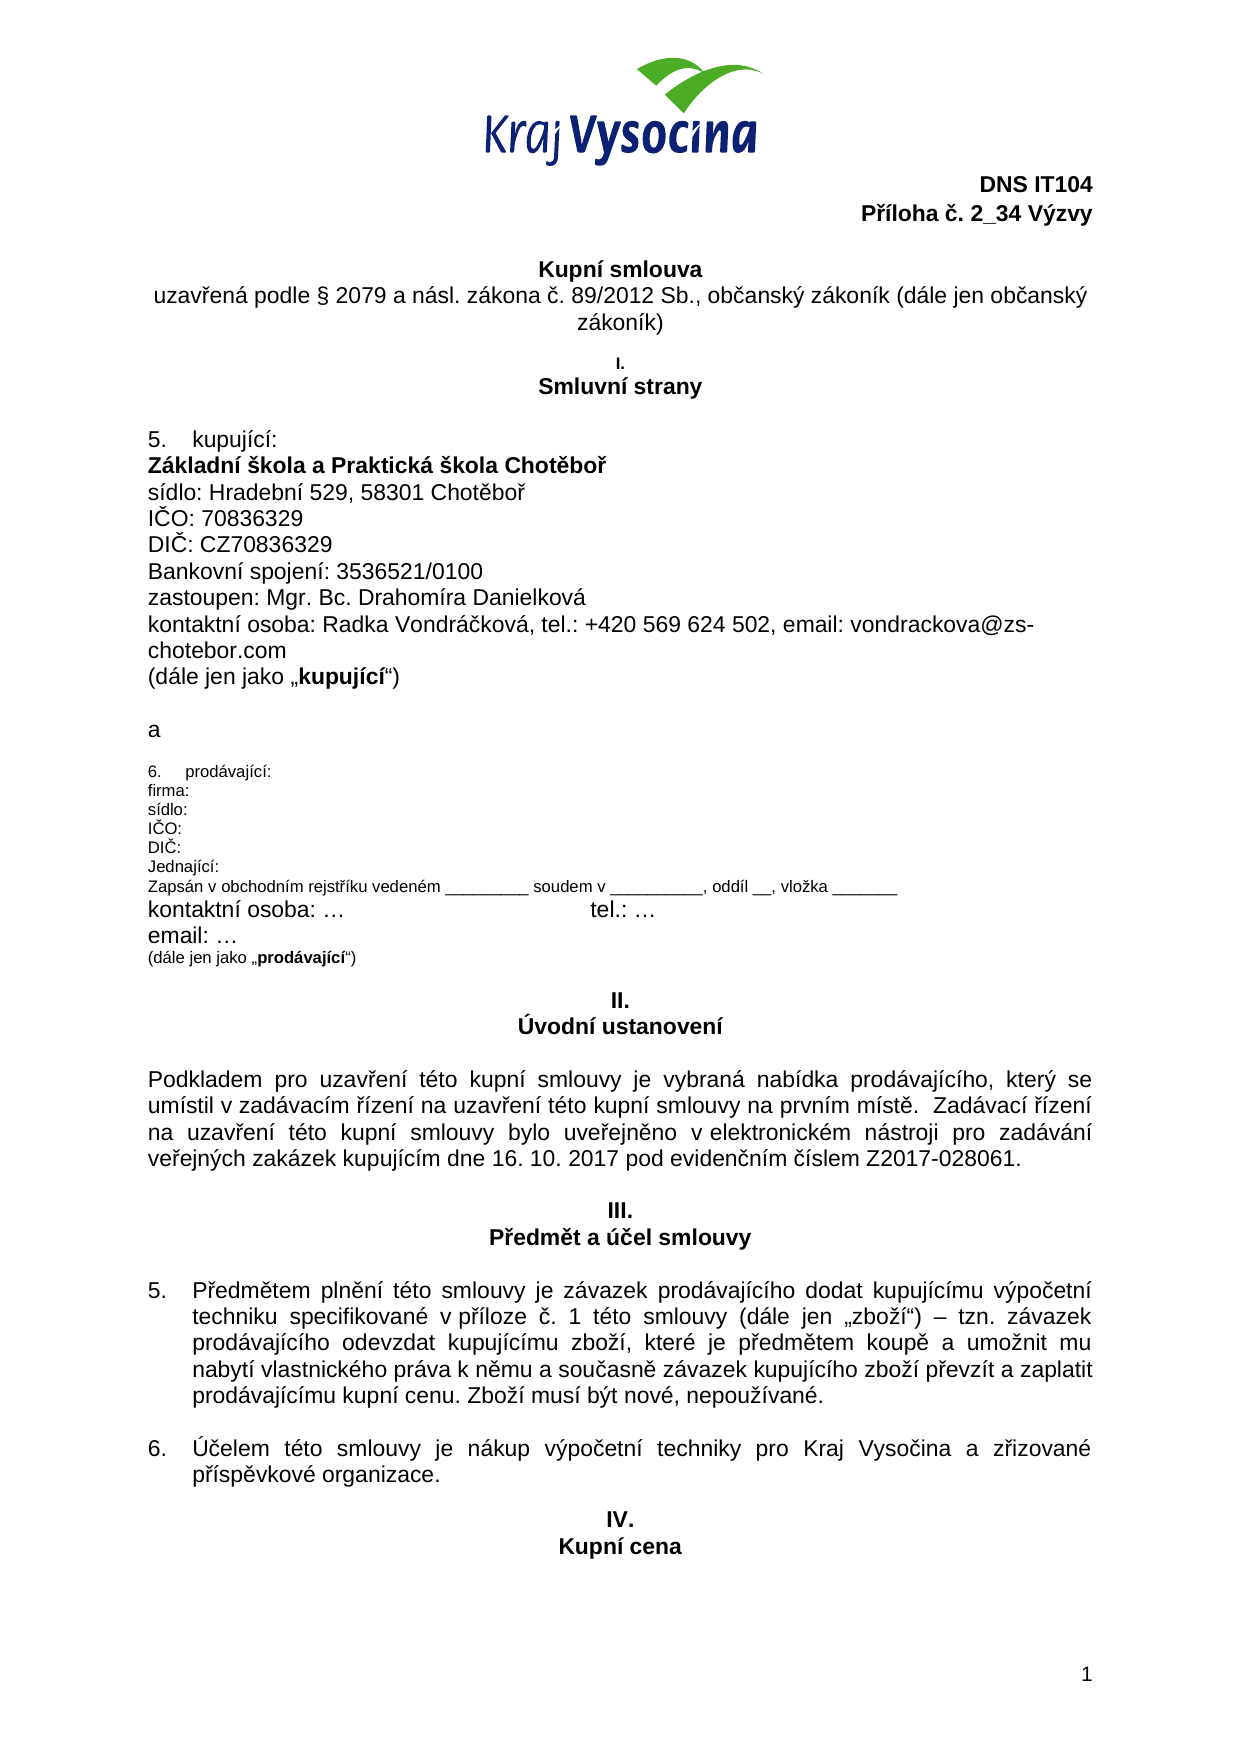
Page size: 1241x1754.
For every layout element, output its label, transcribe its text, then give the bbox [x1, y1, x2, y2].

text Smluvní strany [148, 373, 1092, 400]
list firma: [148, 781, 1092, 800]
list kupující: [148, 426, 1092, 452]
list Účelem této smlouvy je nákup výpočetní techniky pro Kraj Vysočina a zřizované příspěvkové organizace. [148, 1435, 1092, 1487]
list I. [148, 354, 1092, 373]
list (dále jen jako „prodávající“) [148, 948, 1092, 967]
text sídlo: Hradební 529, 58301 Chotěboř [148, 479, 1092, 505]
text zastoupen: Mgr. Bc. Drahomíra Danielková [148, 584, 1092, 611]
text Předmět a účel smlouvy [148, 1224, 1092, 1250]
text Úvodní ustanovení [148, 1013, 1092, 1039]
text Základní škola a Praktická škola Chotěboř [148, 452, 1092, 479]
text IV. [148, 1506, 1092, 1533]
text (dále jen jako „kupující“) [148, 663, 1092, 689]
text kontaktní osoba: Radka Vondráčková, tel.: +420 569 624 502, email: vondrackova@zs-chotebor.com [148, 611, 1092, 663]
text DNS IT104 [148, 168, 1092, 198]
list Předmětem plnění této smlouvy je závazek prodávajícího dodat kupujícímu výpočetní techniku specifikované v příloze č. 1 této smlouvy (dále jen „zboží“) – tzn. závazek prodávajícího odevzdat kupujícímu zboží, které je předmětem koupě a umožnit mu nabytí vlastnického práva k němu a současně závazek kupujícího zboží převzít a zaplatit prodávajícímu kupní cenu. Zboží musí být nové, nepoužívané. [148, 1277, 1092, 1408]
list prodávající: [148, 761, 1092, 781]
text III. [148, 1197, 1092, 1224]
text Kupní smlouva [148, 256, 1092, 282]
text a [148, 716, 1092, 742]
text Kupní cena [148, 1533, 1092, 1559]
text email: … [148, 922, 1092, 948]
list sídlo: [148, 800, 1092, 819]
text Podkladem pro uzavření této kupní smlouvy je vybraná nabídka prodávajícího, který se umístil v zadávacím řízení na uzavření této kupní smlouvy na prvním místě. Zadávací řízení na uzavření této kupní smlouvy bylo uveřejněno v elektronickém nástroji pro zadávání veřejných zakázek kupujícím dne 16. 10. 2017 pod evidenčním číslem Z2017-028061. [148, 1066, 1092, 1171]
text kontaktní osoba: … tel.: … [148, 896, 1092, 922]
list Jednající: Zapsán v obchodním rejstříku vedeném _________ soudem v __________, oddíl __, vložka _______ [148, 857, 1092, 896]
text Příloha č. 2_34 Výzvy [148, 198, 1092, 227]
text DIČ: CZ70836329 [148, 531, 1092, 558]
text II. [148, 987, 1092, 1013]
list DIČ: [148, 838, 1092, 857]
text uzavřená podle § násl. zákona č. 89/2012 Sb., občanský zákoník (dále jen občanský zákoník) [148, 282, 1092, 335]
text Bankovní spojení: 3536521/0100 [148, 558, 1092, 584]
list IČO: [148, 819, 1092, 838]
text IČO: 70836329 [148, 505, 1092, 531]
